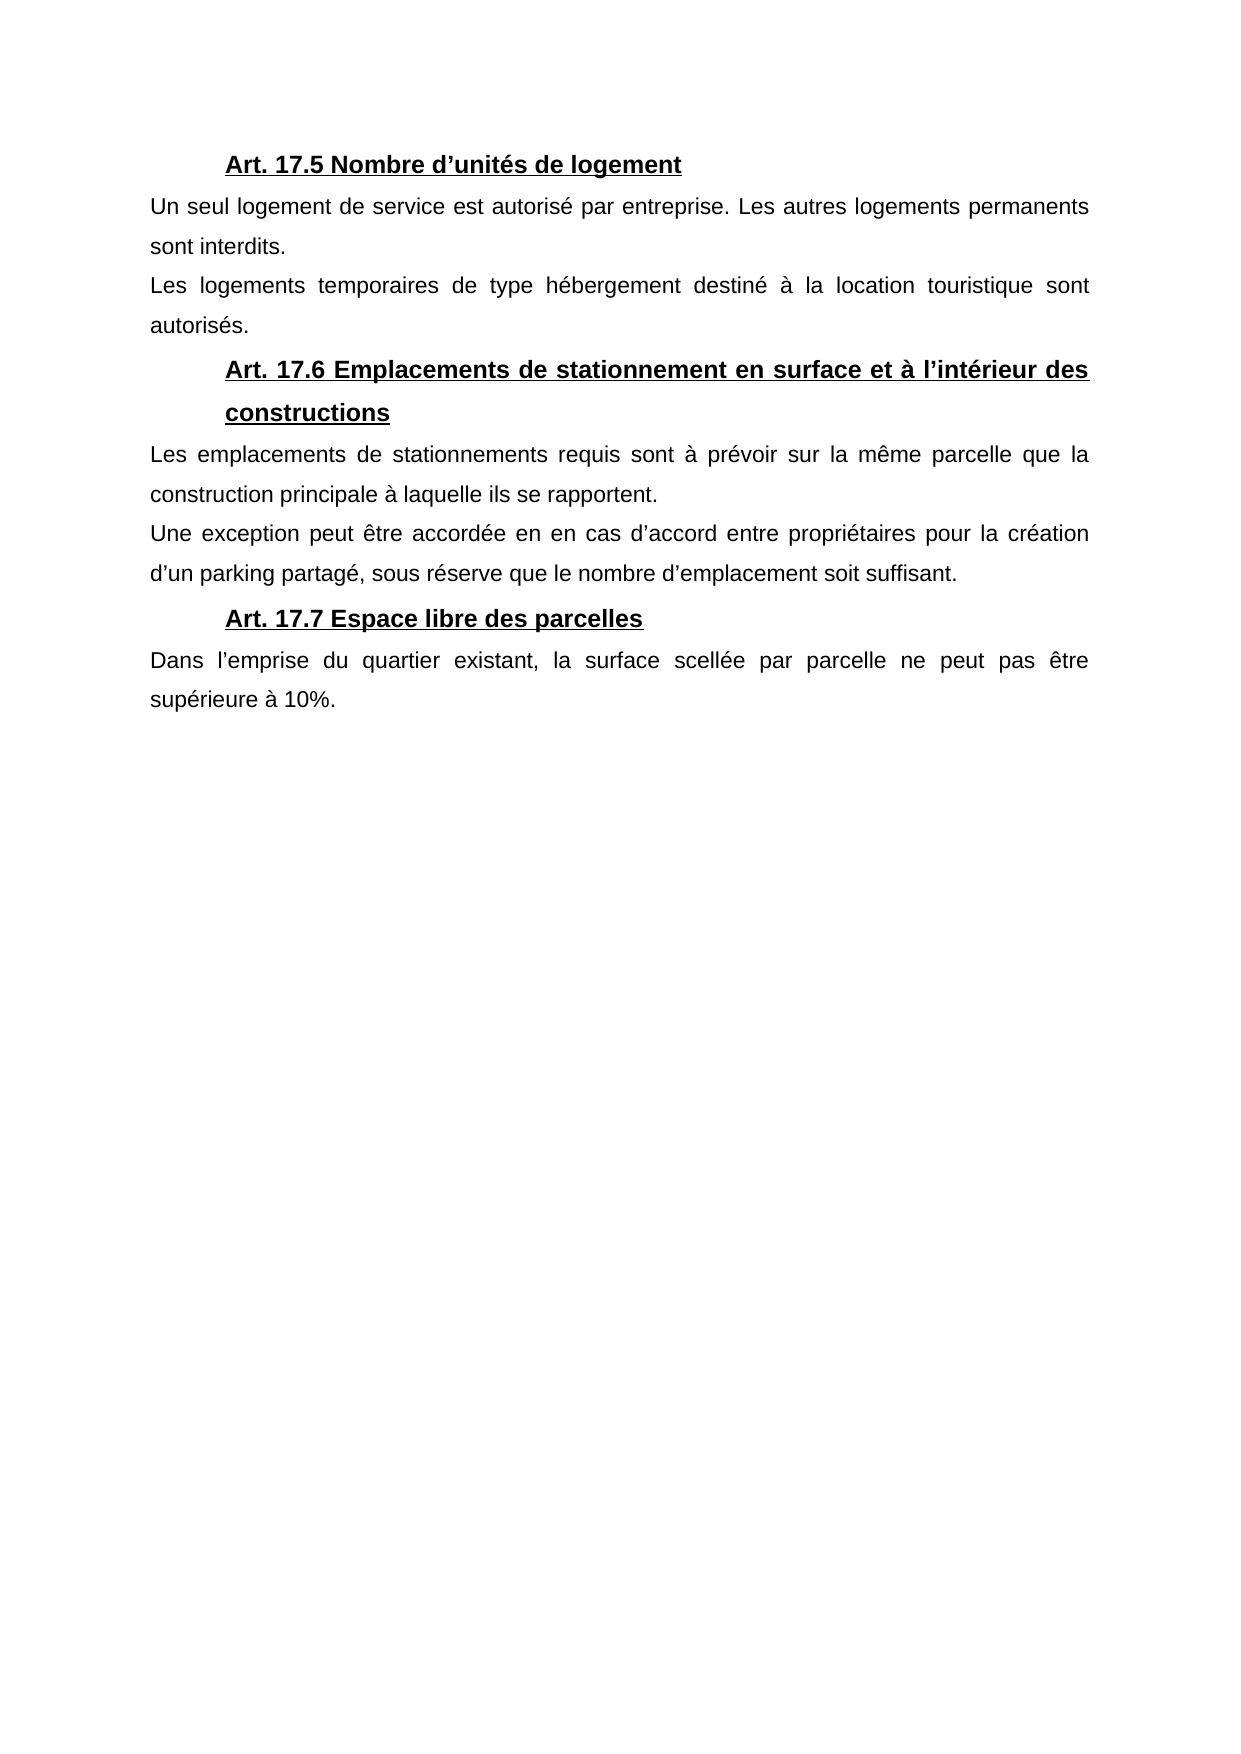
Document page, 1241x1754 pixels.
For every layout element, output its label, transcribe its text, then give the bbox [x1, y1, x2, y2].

subtitle Art. 17.6 Emplacements de stationnement en surface et à l’intérieur des constructions [225, 381, 1090, 427]
text Dans l’emprise du quartier existant, la surface scellée par parcelle ne peut pas être supérieure à 10%. [150, 647, 1090, 712]
subtitle Art. 17.7 Espace libre des parcelles [225, 603, 1090, 632]
text Les logements temporaires de type hébergement destiné à la location touristique sont autorisés. [150, 272, 1090, 338]
text Un seul logement de service est autorisé par entreprise. Les autres logements permanents sont interdits. [150, 193, 1090, 259]
text Une exception peut être accordée en en cas d’accord entre propriétaires pour la création d’un parking partagé, sous réserve que le nombre d’emplacement soit suffisant. [150, 520, 1090, 586]
text Les emplacements de stationnements requis sont à prévoir sur la même parcelle que la construction principale à laquelle ils se rapportent. [150, 441, 1090, 507]
subtitle Art. 17.6 Emplacements de stationnement en surface et à l’intérieur des constructions [225, 355, 1090, 380]
subtitle Art. 17.5 Nombre d’unités de logement [225, 150, 1090, 179]
